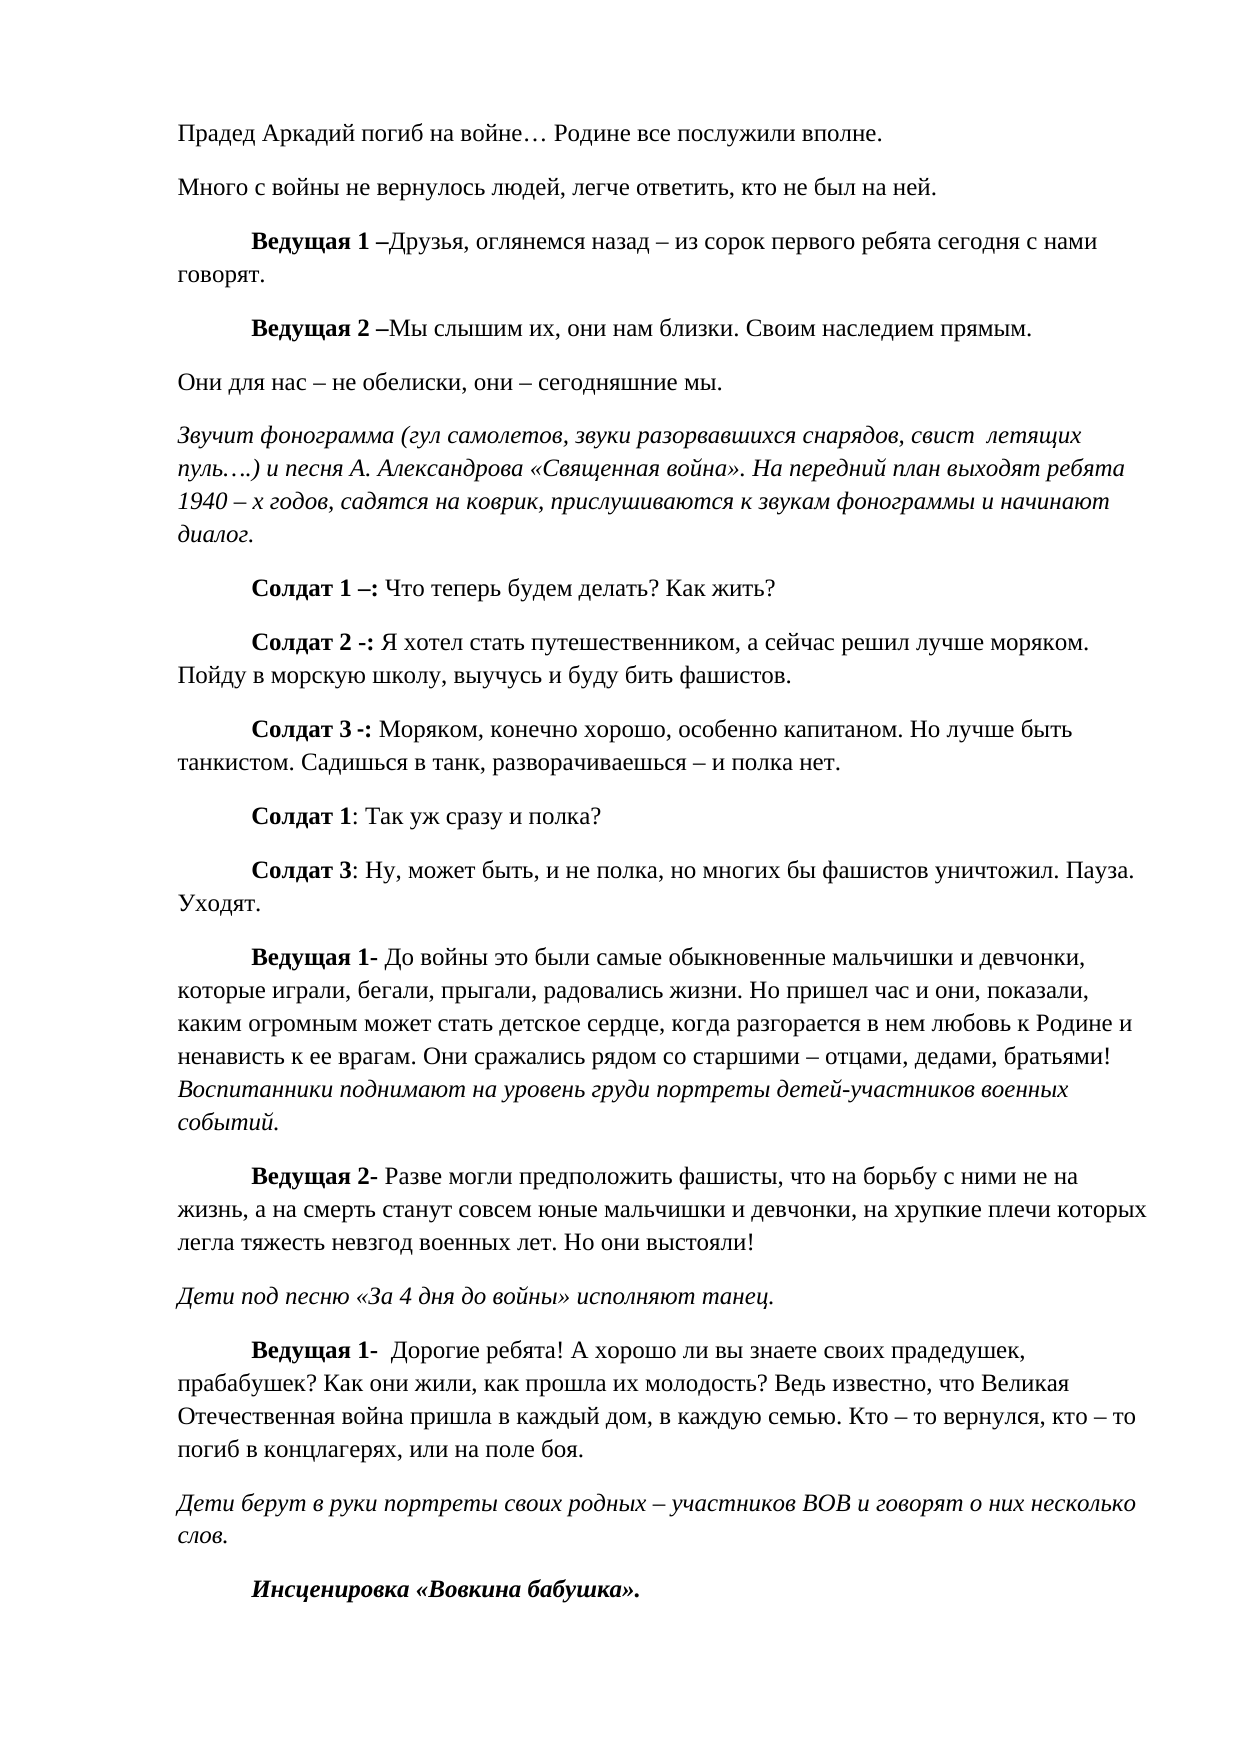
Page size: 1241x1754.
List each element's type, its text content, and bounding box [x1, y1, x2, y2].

text Дети берут в руки портреты своих родных – участников ВОВ и говорят о них несколько слов. [177, 1488, 1152, 1549]
text Солдат 2 -: Я хотел стать путешественником, а сейчас решил лучше моряком. Пойду в морскую школу, выучусь и буду бить фашистов. [177, 627, 1152, 689]
text Инсценировка «Вовкина бабушка». [177, 1574, 1152, 1603]
text Ведущая 2- Разве могли предположить фашисты, что на борьбу с ними не на жизнь, а на смерть станут совсем юные мальчишки и девчонки, на хрупкие плечи которых легла тяжесть невзгод военных лет. Но они выстояли! [177, 1161, 1152, 1256]
text Ведущая 2 –Мы слышим их, они нам близки. Своим наследием прямым. [177, 313, 1152, 341]
text Солдат 3: Ну, может быть, и не полка, но многих бы фашистов уничтожил. Пауза. Уходят. [177, 855, 1152, 917]
text Солдат 1: Так уж сразу и полка? [177, 801, 1152, 830]
text Ведущая 1 –Друзья, оглянемся назад – из сорок первого ребята сегодня с нами говорят. [177, 226, 1152, 288]
text Прадед Аркадий погиб на войне… Родине все послужили вполне. [177, 118, 1152, 147]
text Много с войны не вернулось людей, легче ответить, кто не был на ней. [177, 172, 1152, 201]
text Дети под песню «За 4 дня до войны» исполняют танец. [177, 1281, 1152, 1309]
text Ведущая 1- До войны это были самые обыкновенные мальчишки и девчонки, которые играли, бегали, прыгали, радовались жизни. Но пришел час и они, показали, каким огромным может стать детское сердце, когда разгорается в нем любовь к Родине и ненависть к ее врагам. Они сражались рядом со старшими – отцами, дедами, братьями! Воспитанники поднимают на уровень груди портреты детей-участников военных событий. [177, 942, 1152, 1136]
text Солдат 3 -: Моряком, конечно хорошо, особенно капитаном. Но лучше быть танкистом. Садишься в танк, разворачиваешься – и полка нет. [177, 714, 1152, 776]
text Ведущая 1- Дорогие ребята! А хорошо ли вы знаете своих прадедушек, прабабушек? Как они жили, как прошла их молодость? Ведь известно, что Великая Отечественная война пришла в каждый дом, в каждую семью. Кто – то вернулся, кто – то погиб в концлагерях, или на поле боя. [177, 1335, 1152, 1462]
text Звучит фонограмма (гул самолетов, звуки разорвавшихся снарядов, свист летящих пуль….) и песня А. Александрова «Священная война». На передний план выходят ребята 1940 – х годов, садятся на коврик, прислушиваются к звукам фонограммы и начинают диалог. [177, 420, 1152, 548]
text Солдат 1 –: Что теперь будем делать? Как жить? [177, 573, 1152, 602]
text Они для нас – не обелиски, они – сегодняшние мы. [177, 367, 1152, 395]
